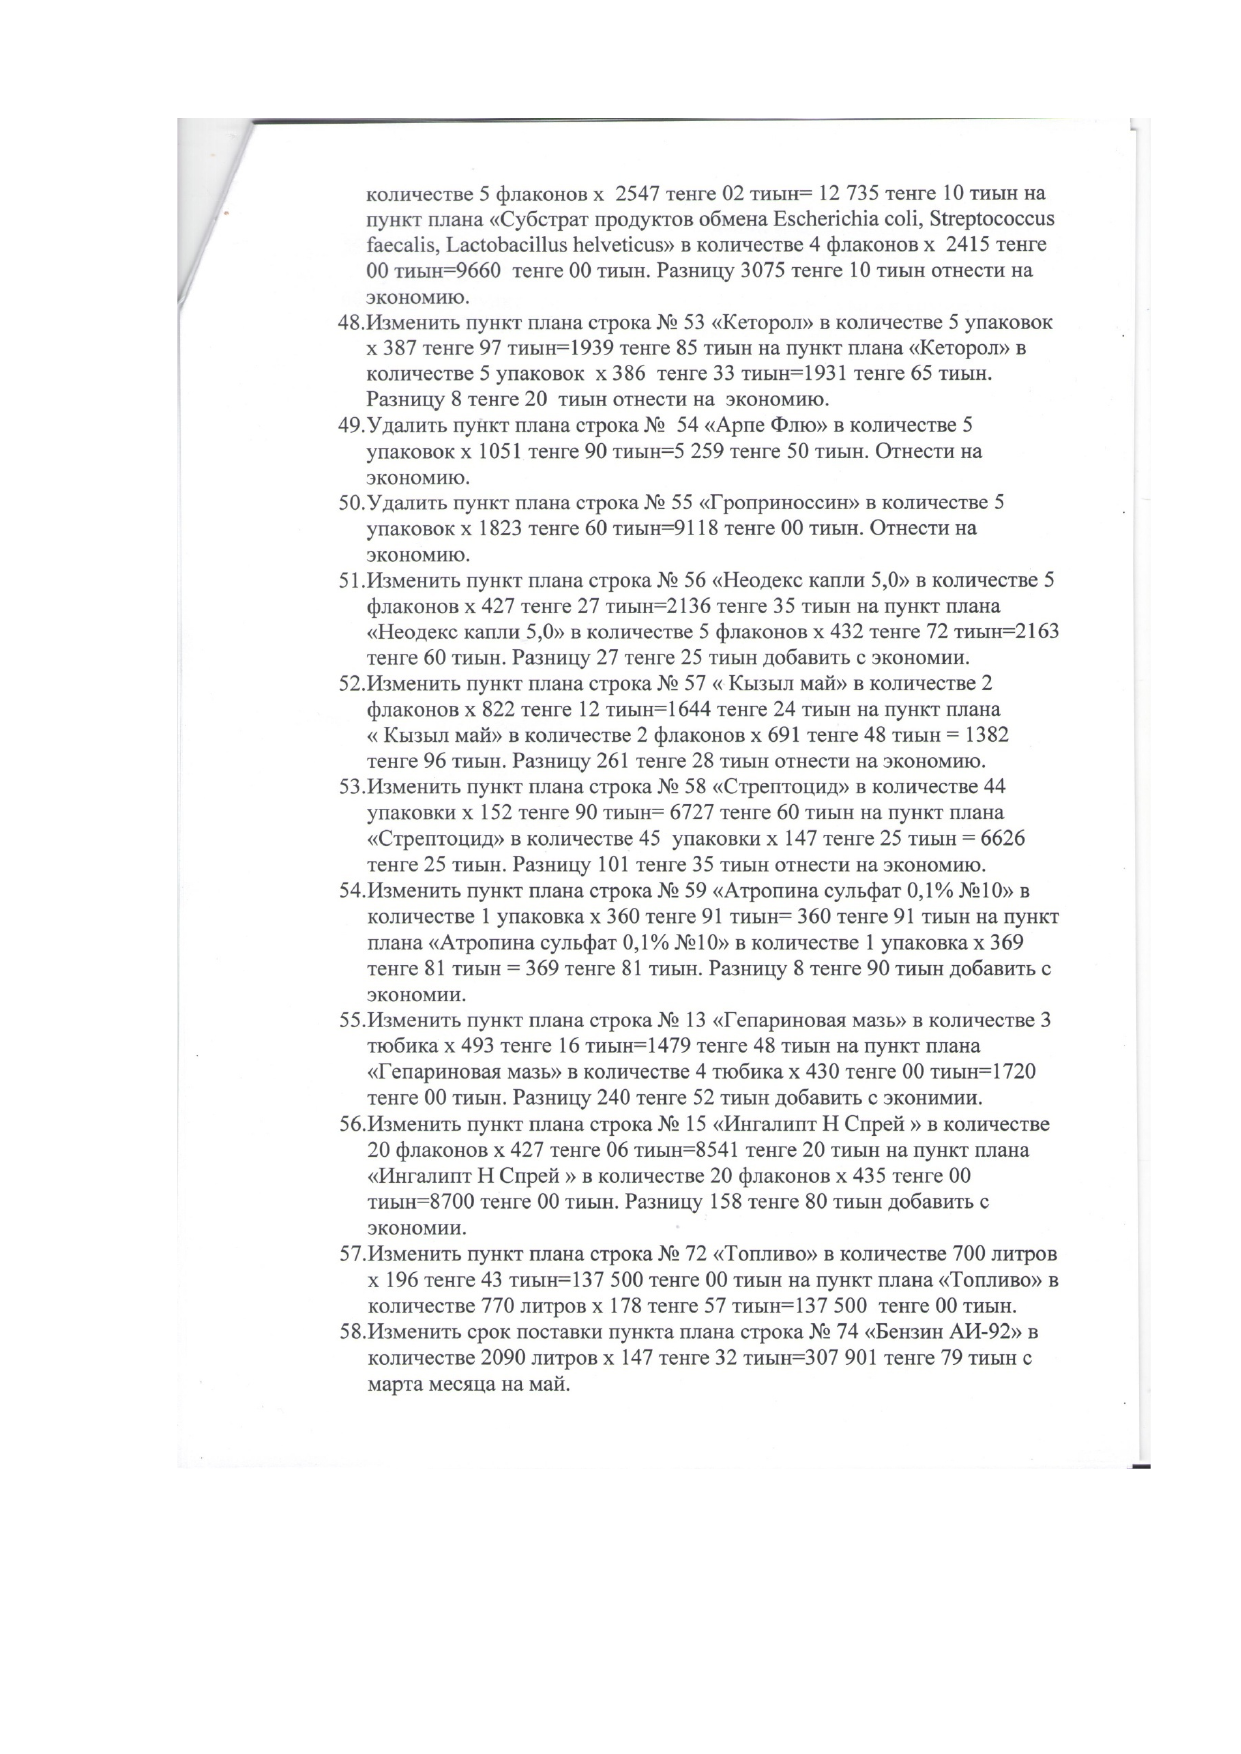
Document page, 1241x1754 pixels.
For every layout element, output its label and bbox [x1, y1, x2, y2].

picture [177, 118, 1151, 1469]
